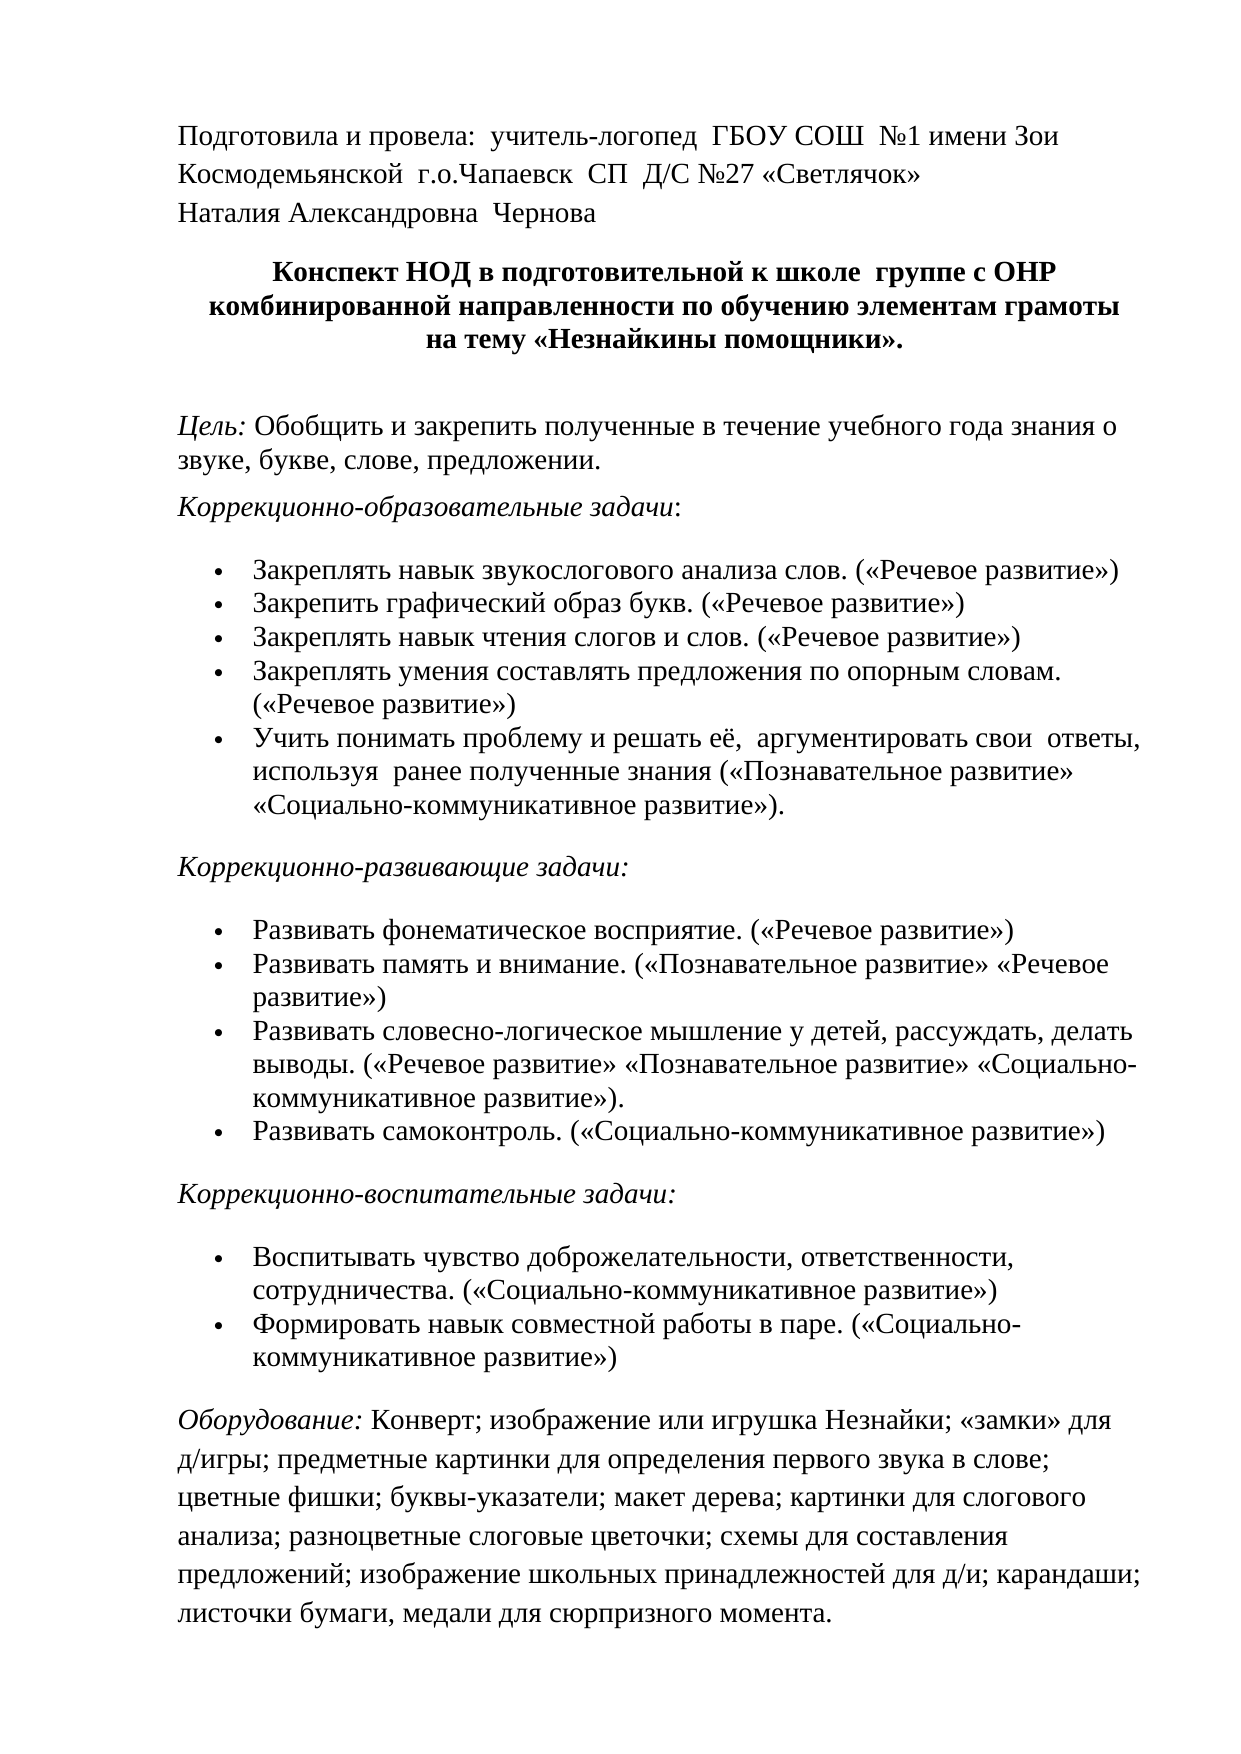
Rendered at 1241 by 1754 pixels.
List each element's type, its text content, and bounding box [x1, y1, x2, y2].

list Закреплять умения составлять предложения по опорным словам. («Речевое развитие») [215, 653, 1152, 720]
list Формировать навык совместной работы в паре. («Социально-коммуникативное развитие») [215, 1306, 1152, 1373]
list Развивать память и внимание. («Познавательное развитие» «Речевое развитие») [215, 946, 1152, 1013]
list Закреплять навык звукослогового анализа слов. («Речевое развитие») [215, 552, 1152, 586]
text Подготовила и провела: учитель-логопед ГБОУ СОШ №1 имени Зои Космодемьянской г.о.Чапаевск СП Д/С №27 «Светлячок» Наталия Александровна Чернова [177, 118, 1152, 229]
text на тему «Незнайкины помощники». [177, 322, 1152, 355]
list Развивать фонематическое восприятие. («Речевое развитие») [215, 912, 1152, 946]
text Коррекционно-образовательные задачи: [177, 489, 1152, 523]
list Учить понимать проблему и решать её, аргументировать свои ответы, используя ранее полученные знания («Познавательное развитие» «Социально-коммуникативное развитие»). [215, 720, 1152, 820]
text Коррекционно-воспитательные задачи: [177, 1176, 1152, 1210]
text Оборудование: Конверт; изображение или игрушка Незнайки; «замки» для д/игры; предметные картинки для определения первого звука в слове; цветные фишки; буквы-указатели; макет дерева; картинки для слогового анализа; разноцветные слоговые цветочки; схемы для составления предложений; изображение школьных принадлежностей для д/и; карандаши; листочки бумаги, медали для сюрпризного момента. [177, 1402, 1152, 1628]
text Конспект НОД в подготовительной к школе группе с ОНР комбинированной направленности по обучению элементам грамоты [177, 254, 1152, 322]
list Воспитывать чувство доброжелательности, ответственности, сотрудничества. («Социально-коммуникативное развитие») [215, 1239, 1152, 1306]
list Закреплять навык чтения слогов и слов. («Речевое развитие») [215, 619, 1152, 653]
text Коррекционно-развивающие задачи: [177, 849, 1152, 883]
text Цель: Обобщить и закрепить полученные в течение учебного года знания о звуке, букве, слове, предложении. [177, 408, 1152, 475]
list Развивать самоконтроль. («Социально-коммуникативное развитие») [215, 1113, 1152, 1147]
list Развивать словесно-логическое мышление у детей, рассуждать, делать выводы. («Речевое развитие» «Познавательное развитие» «Социально-коммуникативное развитие»). [215, 1013, 1152, 1113]
list Закрепить графический образ букв. («Речевое развитие») [215, 586, 1152, 619]
